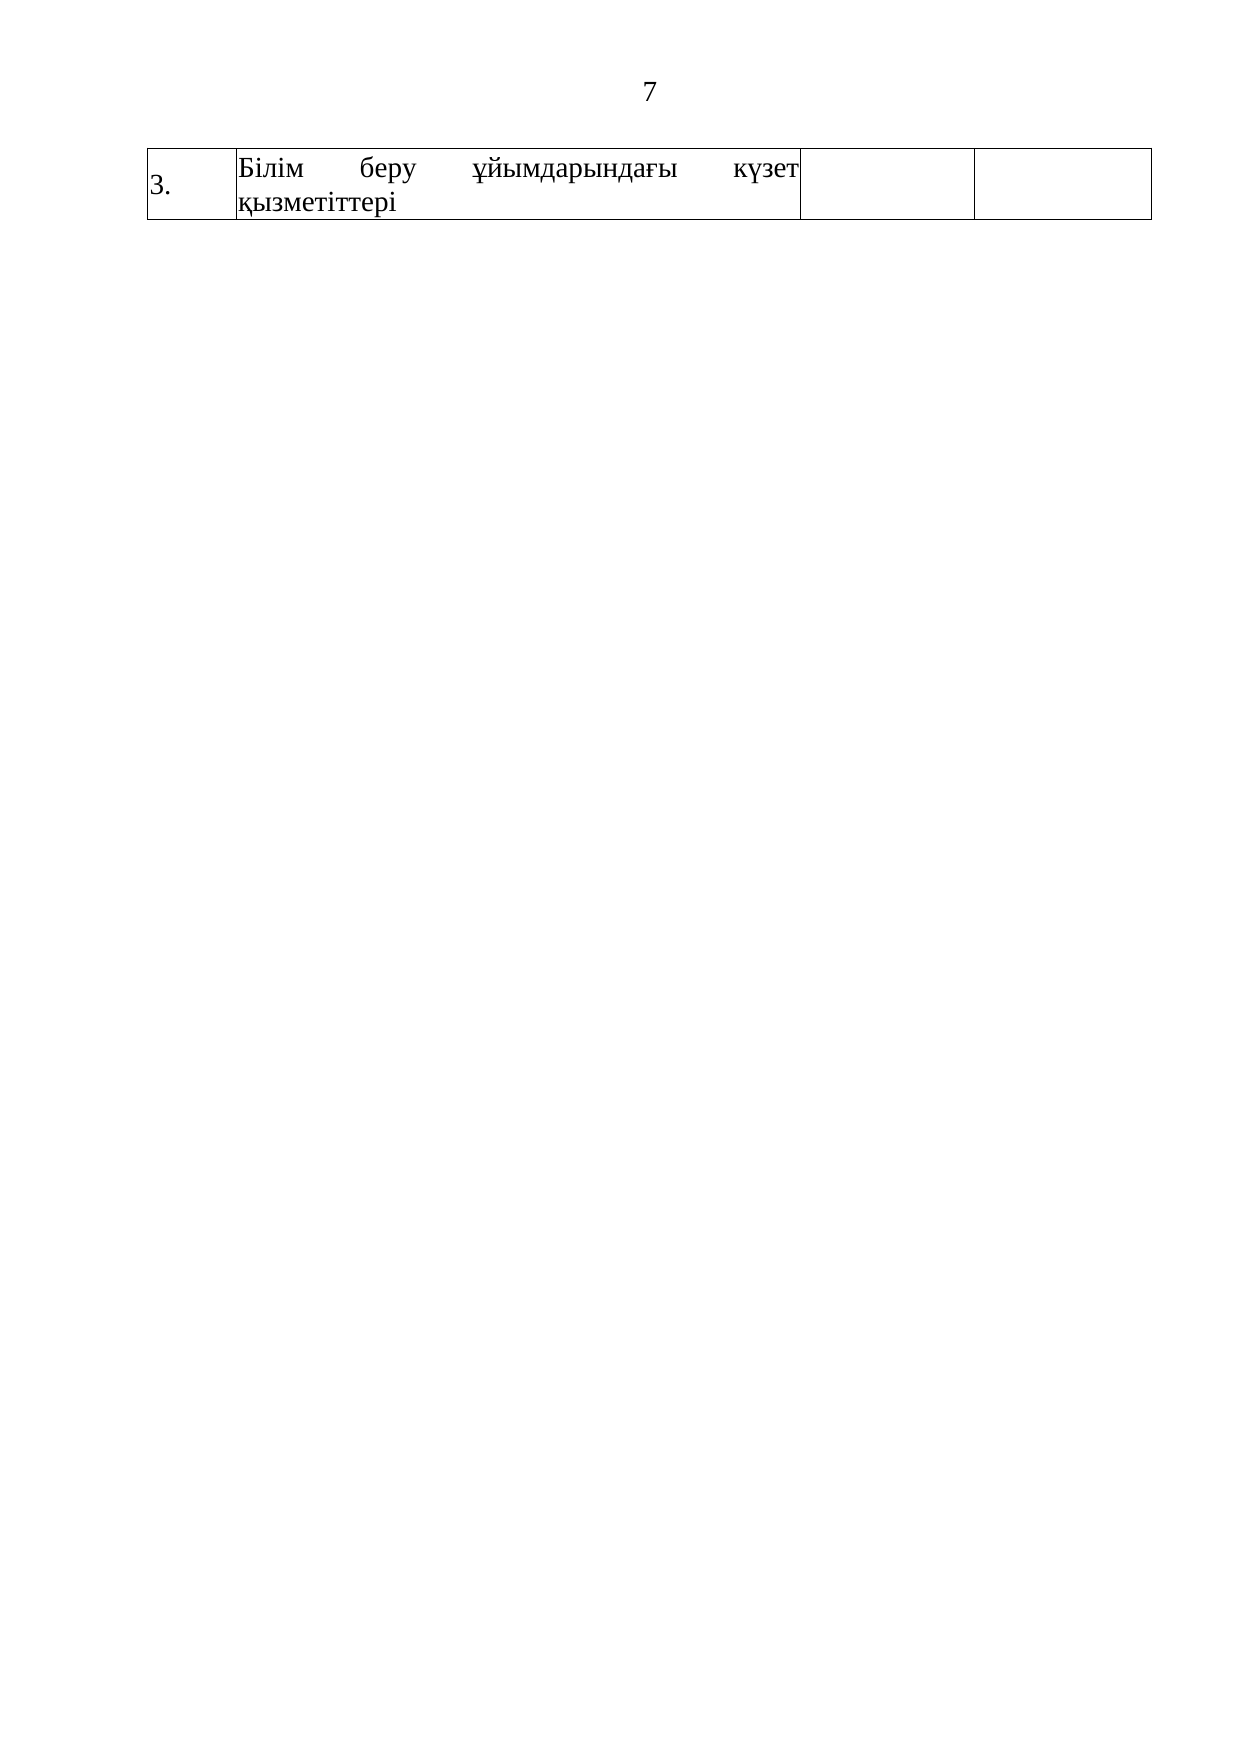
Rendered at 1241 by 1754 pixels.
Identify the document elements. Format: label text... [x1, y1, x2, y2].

table_cell 3. [148, 149, 236, 219]
table_cell [975, 149, 1151, 219]
table_cell [801, 149, 974, 219]
table_cell Білім беру ұйымдарындағы күзет қызметіттері [237, 149, 800, 219]
